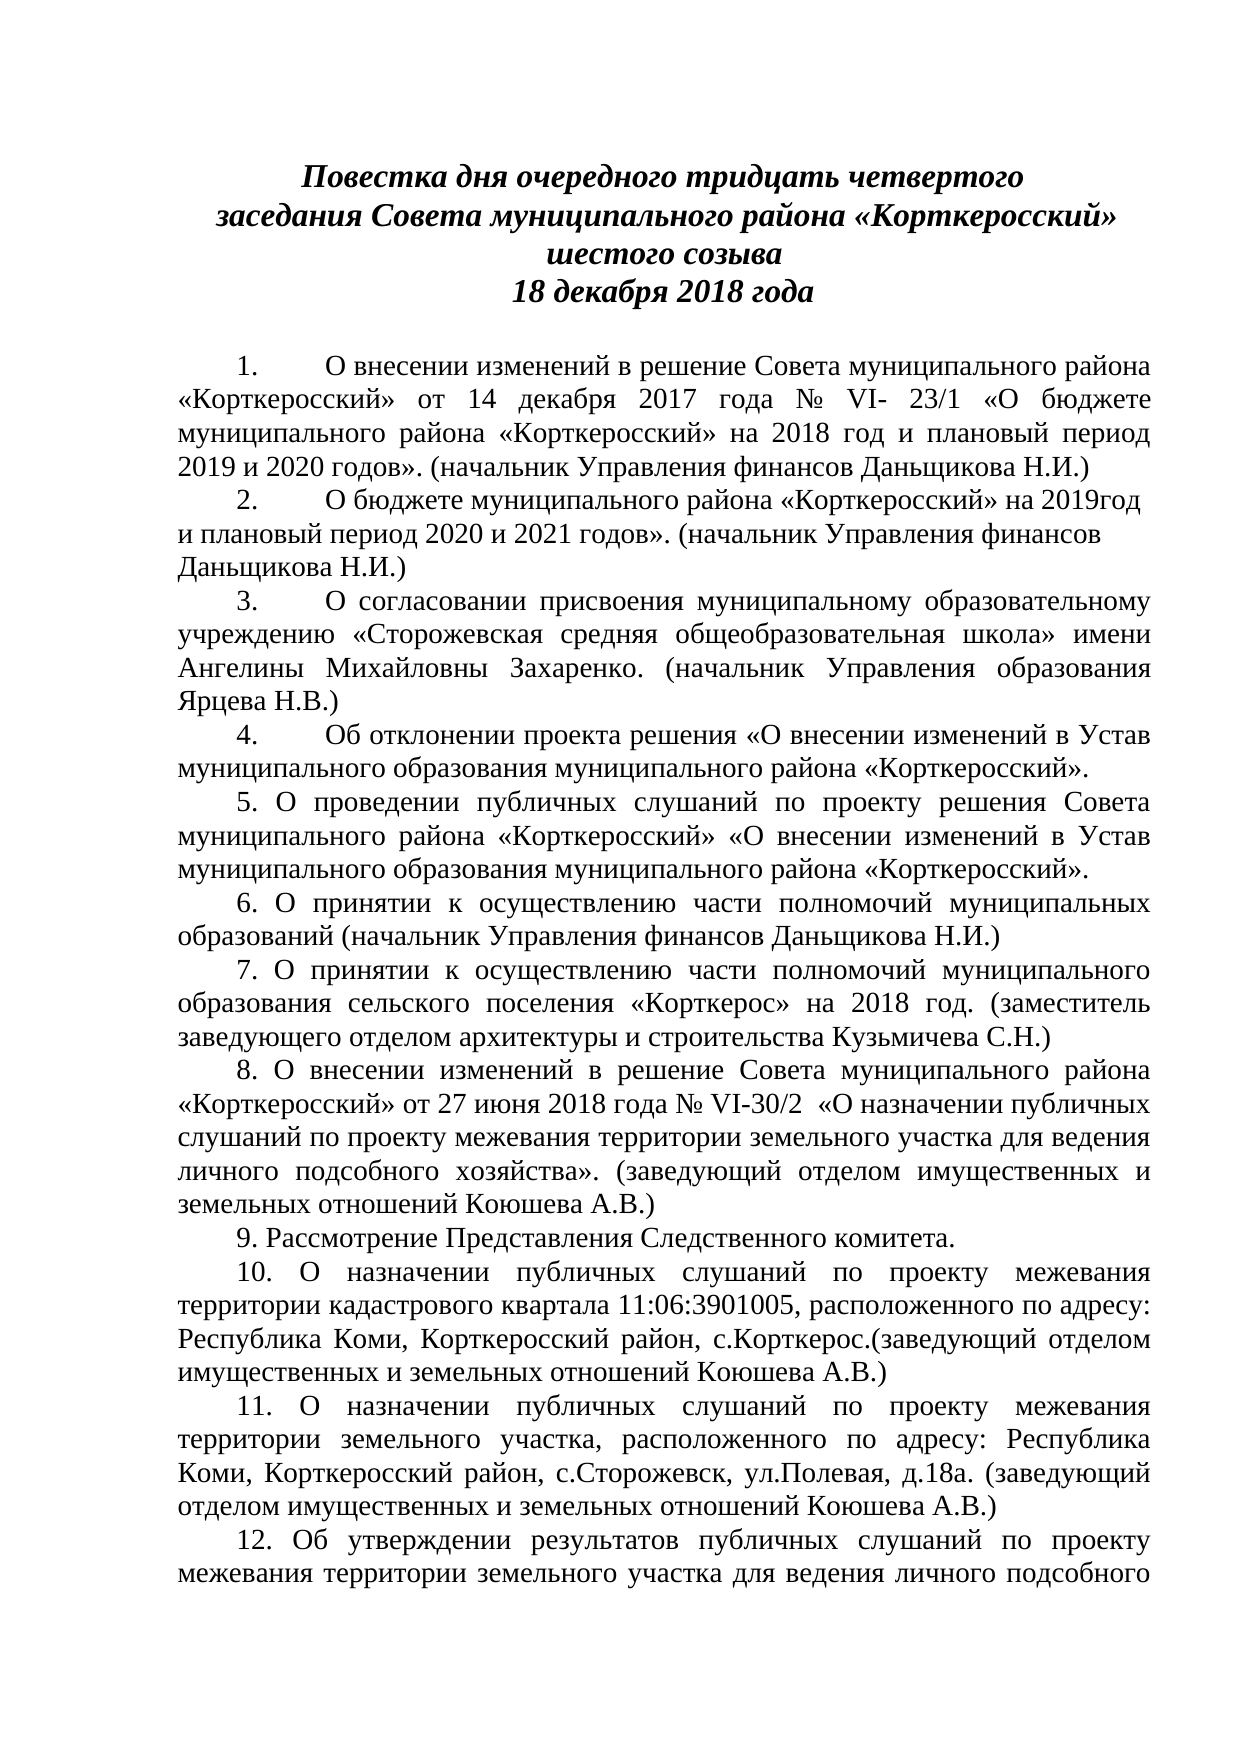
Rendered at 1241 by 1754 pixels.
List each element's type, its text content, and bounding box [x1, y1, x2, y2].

list О согласовании присвоения муниципальному образовательному учреждению «Сторожевская средняя общеобразовательная школа» имени Ангелины Михайловны Захаренко. (начальник Управления образования Ярцева Н.В.) [177, 583, 1152, 717]
text Повестка дня очередного тридцать четвертого [177, 156, 1152, 195]
text 6. О принятии к осуществлению части полномочий муниципальных образований (начальник Управления финансов Даньщикова Н.И.) [177, 885, 1152, 952]
text 10. О назначении публичных слушаний по проекту межевания территории кадастрового квартала 11:06:3901005, расположенного по адресу: Республика Коми, Корткеросский район, с.Корткерос.(заведующий отделом имущественных и земельных отношений Коюшева А.В.) [177, 1254, 1152, 1388]
text заседания Совета муниципального района «Корткеросский» шестого созыва [177, 195, 1152, 271]
text 5. О проведении публичных слушаний по проекту решения Совета муниципального района «Корткеросский» «О внесении изменений в Устав муниципального образования муниципального района «Корткеросский». [177, 784, 1152, 885]
list О бюджете муниципального района «Корткеросский» на 2019год и плановый период 2020 и 2021 годов». (начальник Управления финансов Даньщикова Н.И.) [177, 482, 1152, 583]
list О внесении изменений в решение Совета муниципального района «Корткеросский» от 14 декабря 2017 года № VI- 23/1 «О бюджете муниципального района «Корткеросский» на 2018 год и плановый период 2019 и 2020 годов». (начальник Управления финансов Даньщикова Н.И.) [177, 348, 1152, 482]
text 18 декабря 2018 года [177, 271, 1152, 310]
text 7. О принятии к осуществлению части полномочий муниципального образования сельского поселения «Корткерос» на 2018 год. (заместитель заведующего отделом архитектуры и строительства Кузьмичева С.Н.) [177, 952, 1152, 1052]
list 9. Рассмотрение Представления Следственного комитета. [177, 1220, 1152, 1254]
list Об отклонении проекта решения «О внесении изменений в Устав муниципального образования муниципального района «Корткеросский». [177, 717, 1152, 784]
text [177, 1522, 1152, 1589]
text 8. О внесении изменений в решение Совета муниципального района «Корткеросский» от 27 июня 2018 года № VI-30/2 «О назначении публичных слушаний по проекту межевания территории земельного участка для ведения личного подсобного хозяйства». (заведующий отделом имущественных и земельных отношений Коюшева А.В.) [177, 1052, 1152, 1220]
text 11. О назначении публичных слушаний по проекту межевания территории земельного участка, расположенного по адресу: Республика Коми, Корткеросский район, с.Сторожевск, ул.Полевая, д.18а. (заведующий отделом имущественных и земельных отношений Коюшева А.В.) [177, 1388, 1152, 1522]
